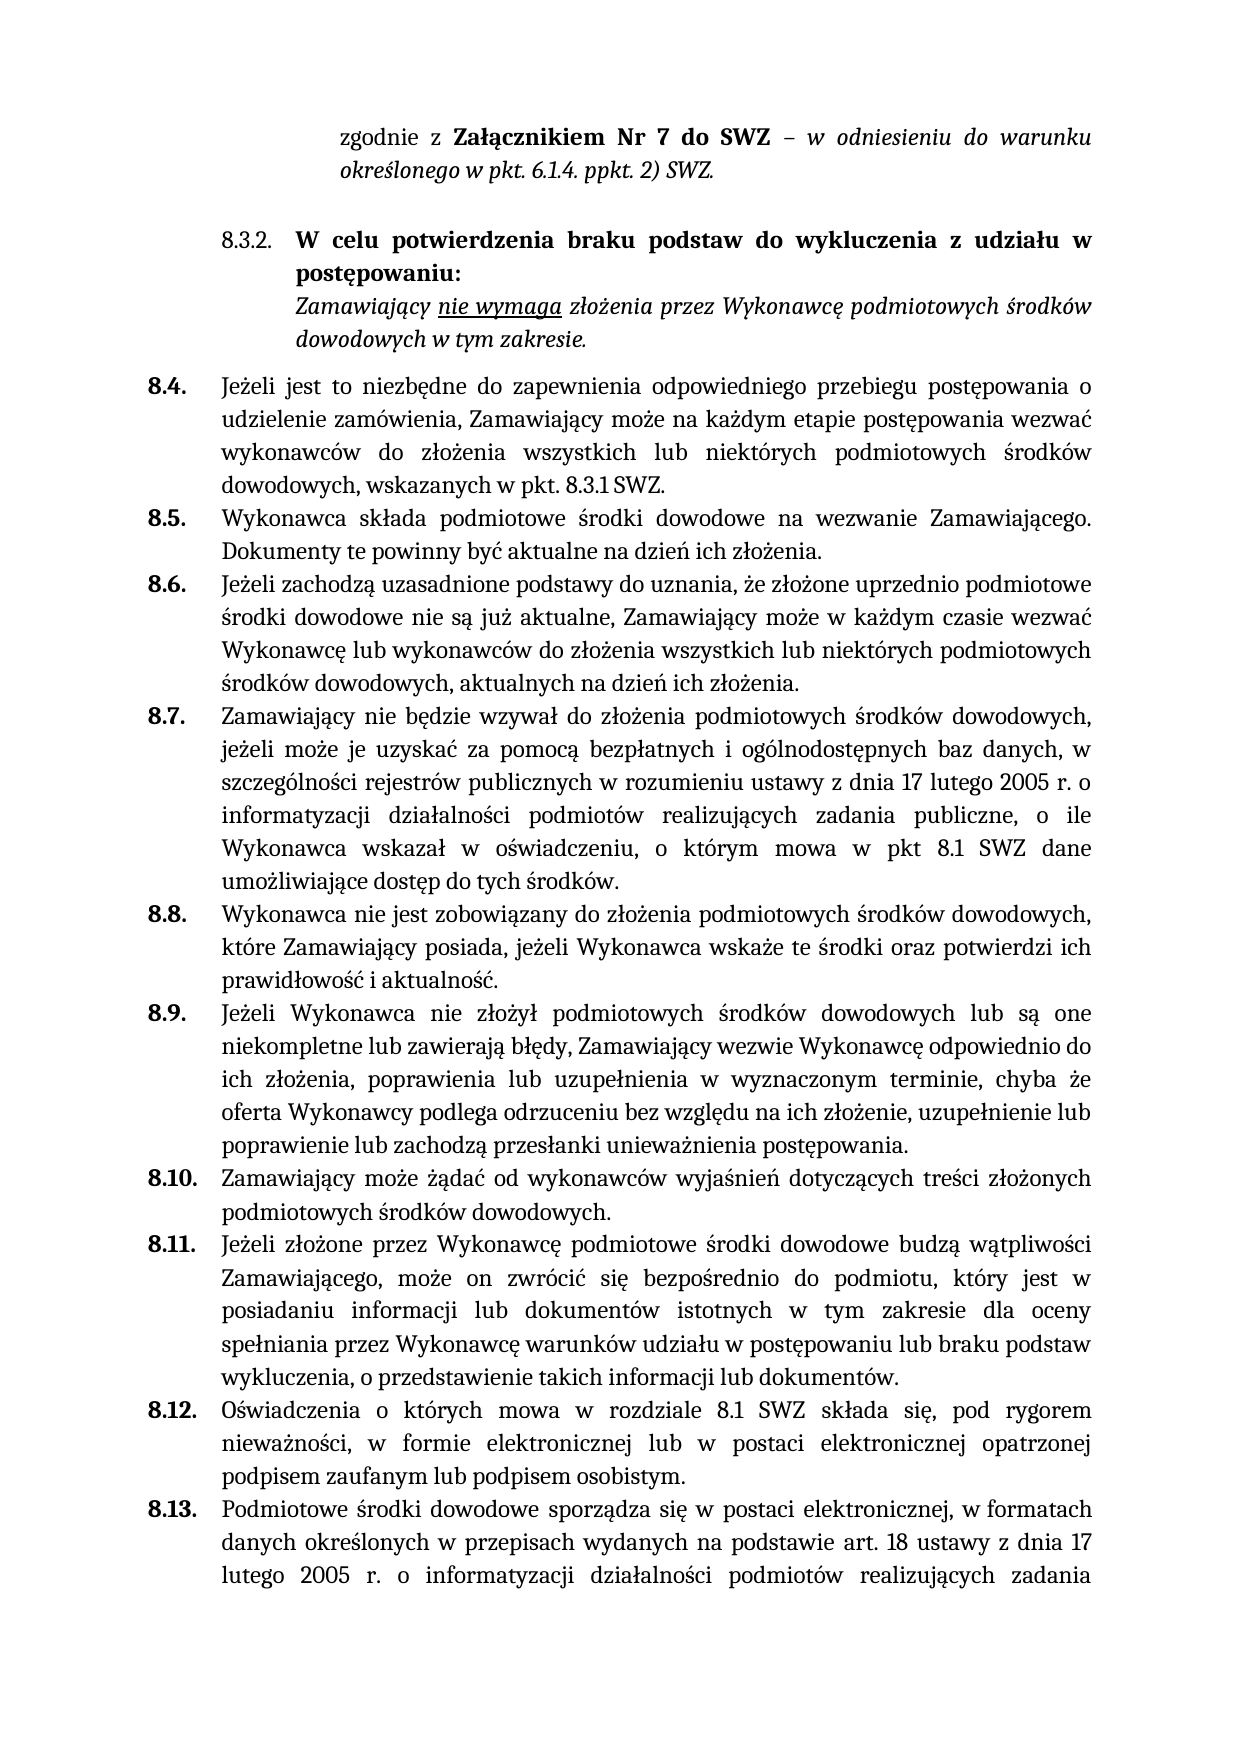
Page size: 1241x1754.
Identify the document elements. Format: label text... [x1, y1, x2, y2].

list Zamawiający może żądać od wykonawców wyjaśnień dotyczących treści złożonych podmiotowych środków dowodowych. [148, 1164, 1093, 1226]
list Wykonawca nie jest zobowiązany do złożenia podmiotowych środków dowodowych, które Zamawiający posiada, jeżeli Wykonawca wskaże te środki oraz potwierdzi ich prawidłowość i aktualność. [148, 900, 1093, 995]
list Wykonawca składa podmiotowe środki dowodowe na wezwanie Zamawiającego. Dokumenty te powinny być aktualne na dzień ich złożenia. [148, 504, 1093, 566]
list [148, 1494, 1093, 1589]
list Jeżeli jest to niezbędne do zapewnienia odpowiedniego przebiegu postępowania o udzielenie zamówienia, Zamawiający może na każdym etapie postępowania wezwać wykonawców do złożenia wszystkich lub niektórych podmiotowych środków dowodowych, wskazanych w pkt. 8.3.1 SWZ. [148, 372, 1093, 500]
list Zamawiający nie będzie wzywał do złożenia podmiotowych środków dowodowych, jeżeli może je uzyskać za pomocą bezpłatnych i ogólnodostępnych baz danych, w szczególności rejestrów publicznych w rozumieniu ustawy z dnia 17 lutego 2005 r. o informatyzacji działalności podmiotów realizujących zadania publiczne, o ile Wykonawca wskazał w oświadczeniu, o którym mowa w pkt 8.1 SWZ dane umożliwiające dostęp do tych środków. [148, 702, 1093, 896]
list W celu potwierdzenia braku podstaw do wykluczenia z udziału w postępowaniu: [221, 226, 1093, 288]
list Oświadczenia o których mowa w rozdziale 8.1 SWZ składa się, pod rygorem nieważności, w formie elektronicznej lub w postaci elektronicznej opatrzonej podpisem zaufanym lub podpisem osobistym. [148, 1396, 1093, 1490]
list Jeżeli zachodzą uzasadnione podstawy do uznania, że złożone uprzednio podmiotowe środki dowodowe nie są już aktualne, Zamawiający może w każdym czasie wezwać Wykonawcę lub wykonawców do złożenia wszystkich lub niektórych podmiotowych środków dowodowych, aktualnych na dzień ich złożenia. [148, 570, 1093, 698]
list Jeżeli złożone przez Wykonawcę podmiotowe środki dowodowe budzą wątpliwości Zamawiającego, może on zwrócić się bezpośrednio do podmiotu, który jest w posiadaniu informacji lub dokumentów istotnych w tym zakresie dla oceny spełniania przez Wykonawcę warunków udziału w postępowaniu lub braku podstaw wykluczenia, o przedstawienie takich informacji lub dokumentów. [148, 1230, 1093, 1391]
list Jeżeli Wykonawca nie złożył podmiotowych środków dowodowych lub są one niekompletne lub zawierają błędy, Zamawiający wezwie Wykonawcę odpowiednio do ich złożenia, poprawienia lub uzupełnienia w wyznaczonym terminie, chyba że oferta Wykonawcy podlega odrzuceniu bez względu na ich złożenie, uzupełnienie lub poprawienie lub zachodzą przesłanki unieważnienia postępowania. [148, 999, 1093, 1160]
list Zamawiający nie wymaga złożenia przez Wykonawcę podmiotowych środków dowodowych w tym zakresie. [295, 292, 1093, 354]
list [295, 123, 1093, 184]
